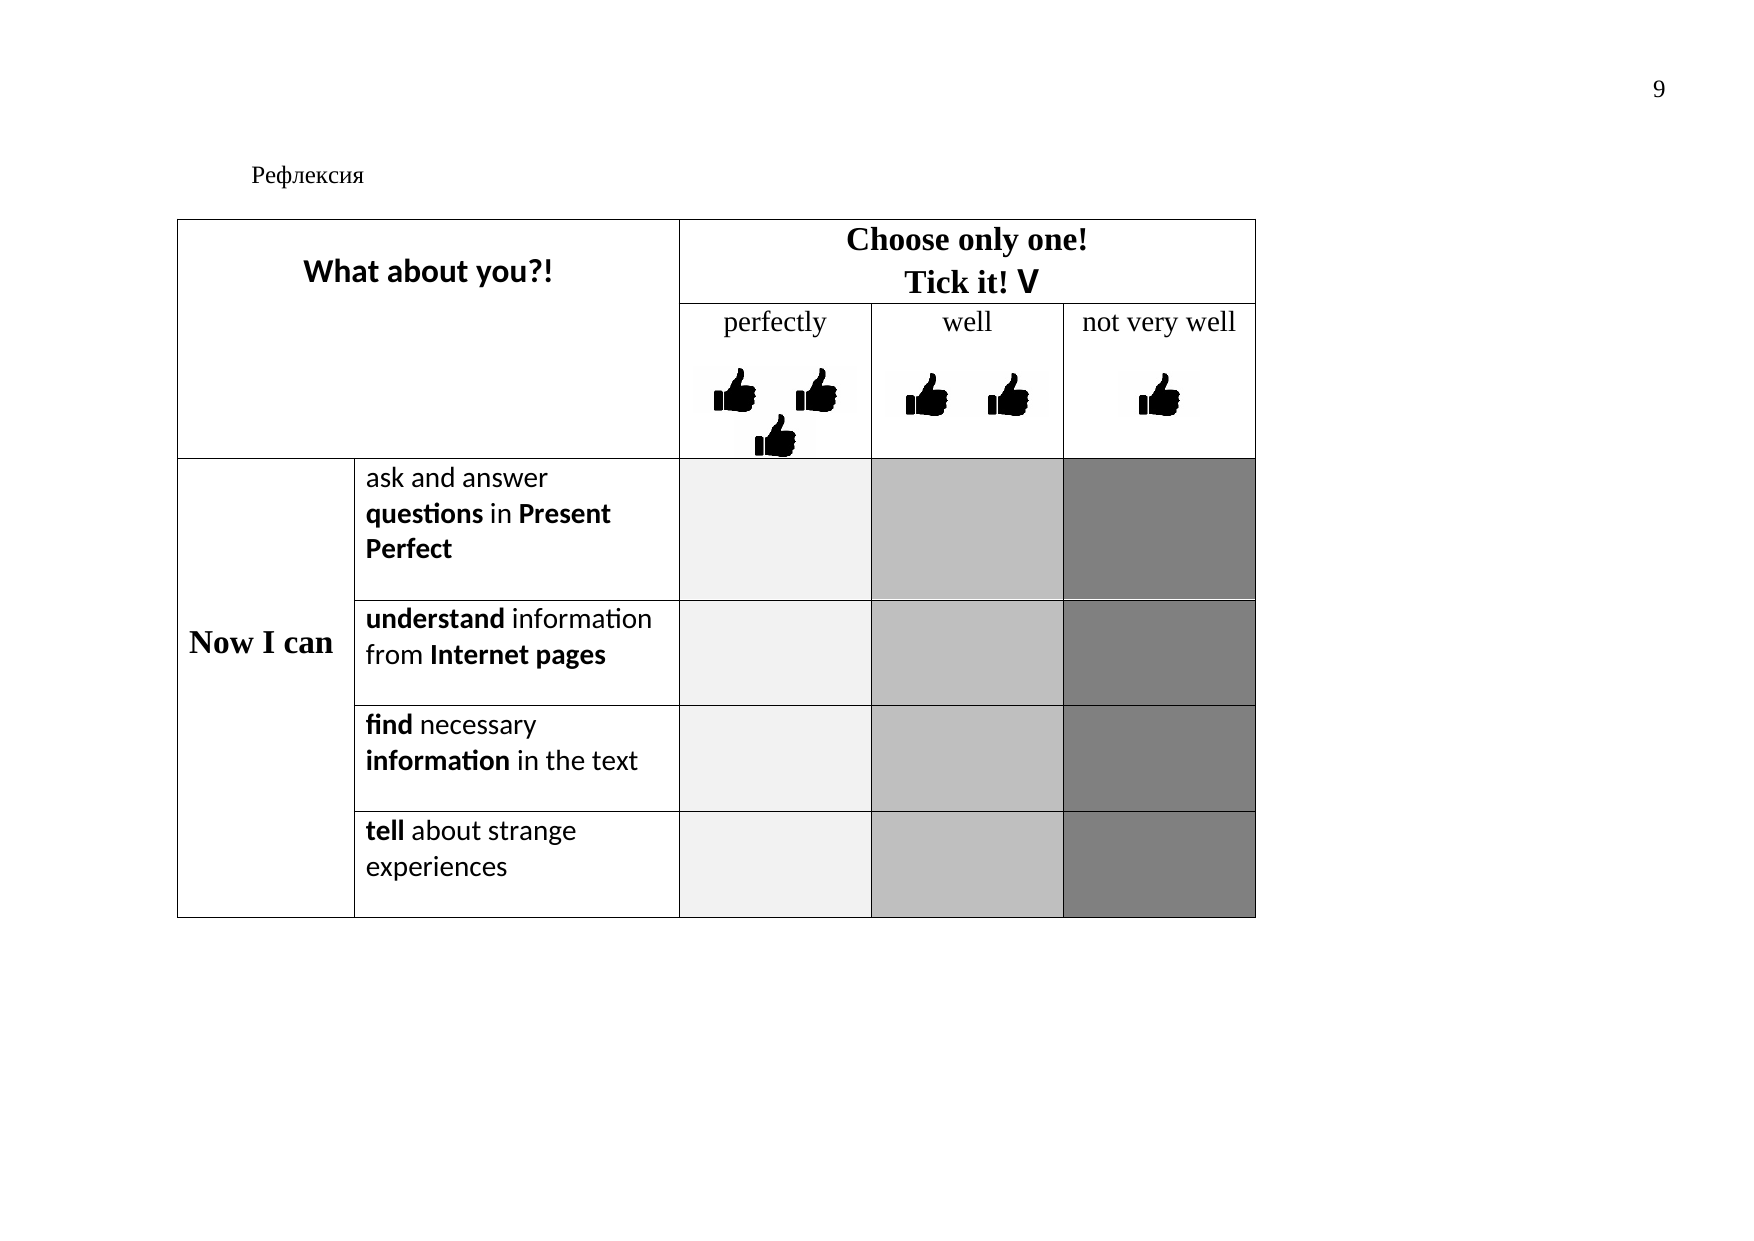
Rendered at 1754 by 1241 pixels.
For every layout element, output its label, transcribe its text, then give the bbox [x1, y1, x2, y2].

table_cell [872, 706, 1063, 811]
table_cell perfectly [680, 304, 871, 458]
table_cell find necessary information in the text [355, 706, 679, 811]
table_cell [680, 706, 871, 811]
table_cell [680, 459, 871, 599]
table_cell well [872, 304, 1063, 458]
table_header Choose only one! Tick it! V [680, 220, 1255, 303]
table_cell [872, 601, 1063, 705]
table_cell [1064, 601, 1255, 705]
table_header What about you?! [178, 220, 679, 458]
table_cell [1064, 459, 1255, 599]
table_cell [680, 812, 871, 917]
table_cell [1064, 812, 1255, 917]
picture [693, 366, 857, 458]
table_cell ask and answer questions in Present Perfect [355, 459, 679, 599]
table_cell not very well [1064, 304, 1255, 458]
picture [1118, 371, 1200, 417]
text Рефлексия [177, 161, 1665, 189]
picture [885, 371, 1049, 417]
table_cell Now I can [178, 459, 354, 917]
table_cell tell about strange experiences [355, 812, 679, 917]
table_cell [1064, 706, 1255, 811]
table_cell [680, 601, 871, 705]
table_cell [872, 459, 1063, 599]
table_cell [872, 812, 1063, 917]
table_cell understand information from Internet pages [355, 601, 679, 705]
